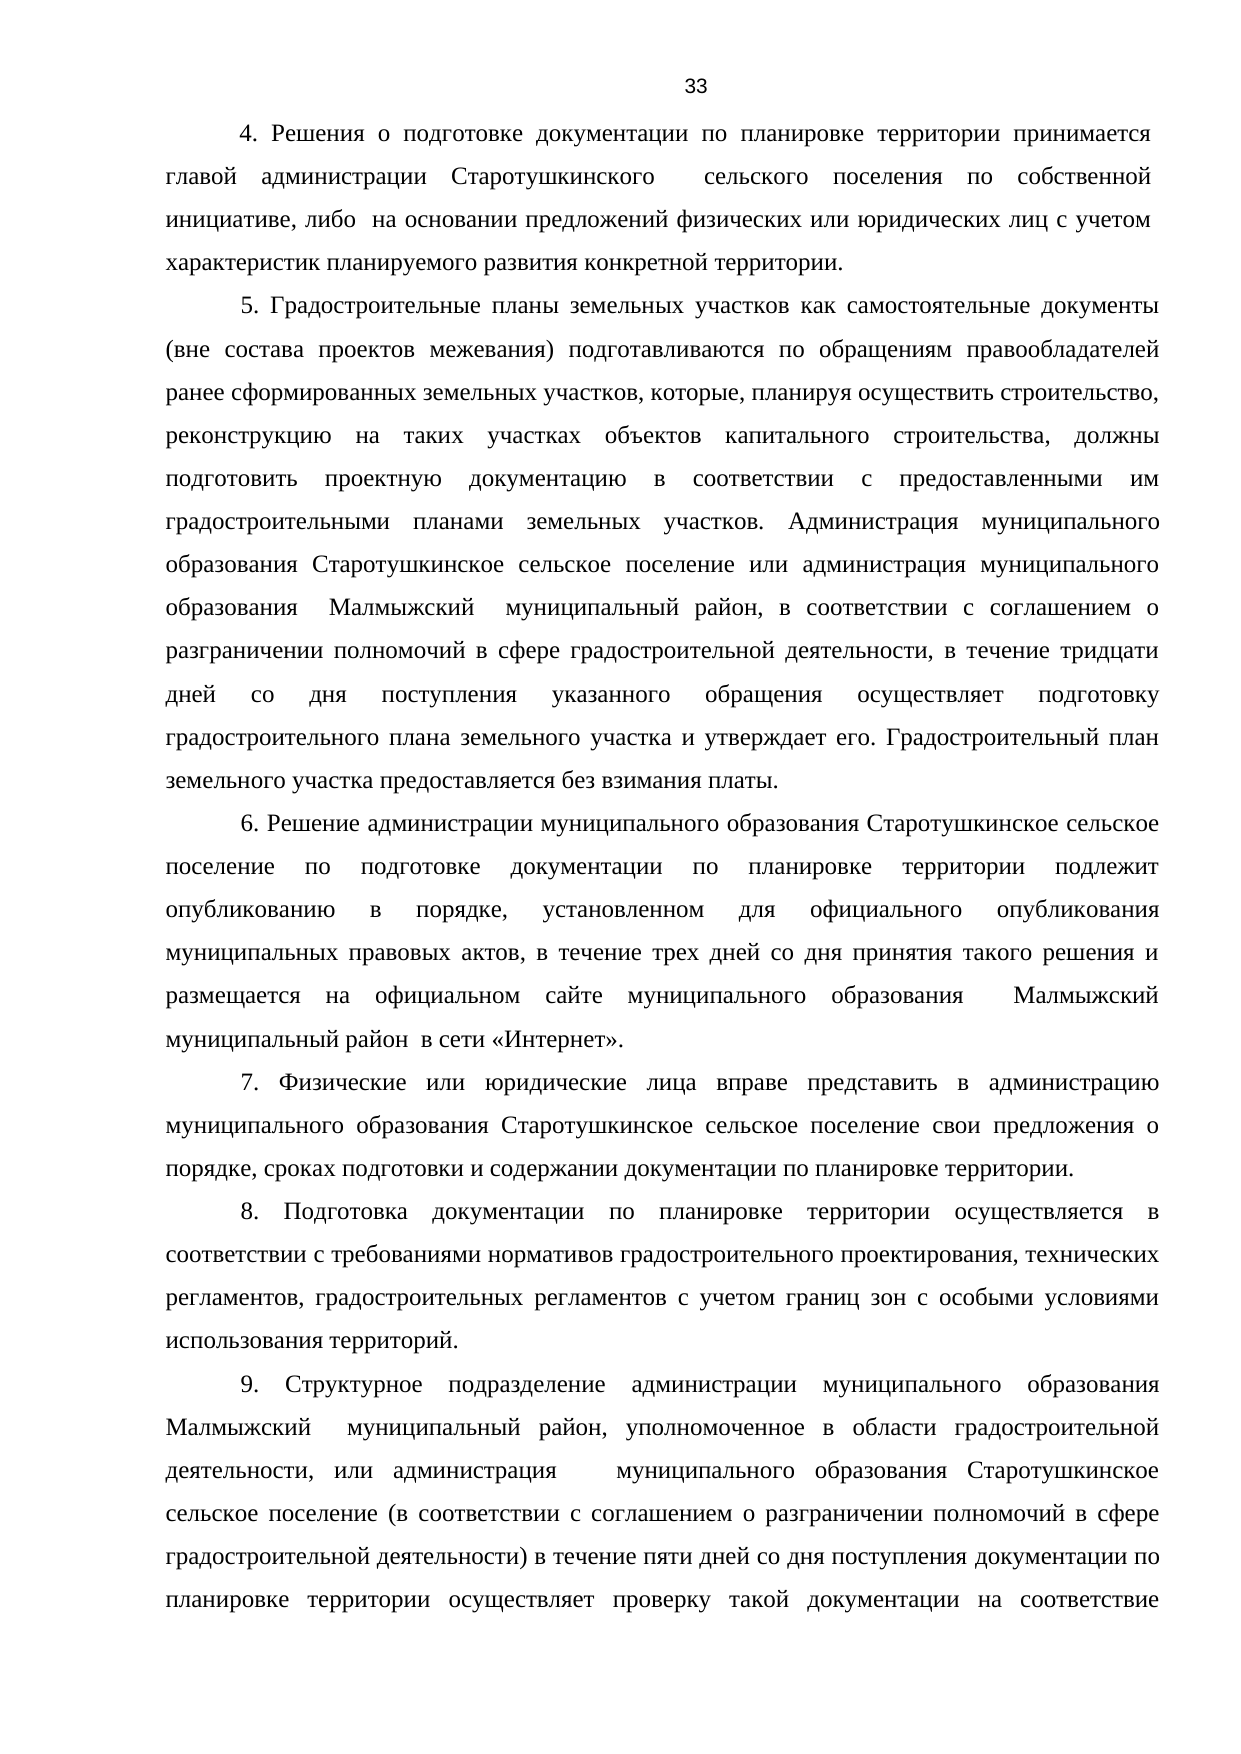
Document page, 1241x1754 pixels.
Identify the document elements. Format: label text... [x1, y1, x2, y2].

text 7. Физические или юридические лица вправе представить в администрацию муниципального образования Старотушкинское сельское поселение свои предложения о порядке, сроках подготовки и содержании документации по планировке территории. [165, 1067, 1160, 1182]
text 5. Градостроительные планы земельных участков как самостоятельные документы (вне состава проектов межевания) подготавливаются по обращениям правообладателей ранее сформированных земельных участков, которые, планируя осуществить строительство, реконструкцию на таких участках объектов капитального строительства, должны подготовить проектную документацию в соответствии с предоставленными им градостроительными планами земельных участков. Администрация муниципального образования Старотушкинское сельское поселение или администрация муниципального образования Малмыжский муниципальный район, в соответствии с соглашением о разграничении полномочий в сфере градостроительной деятельности, в течение тридцати дней со дня поступления указанного обращения осуществляет подготовку градостроительного плана земельного участка и утверждает его. Градостроительный план земельного участка предоставляется без взимания платы. [165, 291, 1160, 794]
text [165, 1369, 1160, 1613]
text 6. Решение администрации муниципального образования Старотушкинское сельское поселение по подготовке документации по планировке территории подлежит опубликованию в порядке, установленном для официального опубликования муниципальных правовых актов, в течение трех дней со дня принятия такого решения и размещается на официальном сайте муниципального образования Малмыжский муниципальный район в сети «Интернет». [165, 808, 1160, 1052]
text 8. Подготовка документации по планировке территории осуществляется в соответствии с требованиями нормативов градостроительного проектирования, технических регламентов, градостроительных регламентов с учетом границ зон с особыми условиями использования территорий. [165, 1196, 1160, 1354]
text 4. Решения о подготовке документации по планировке территории принимается главой администрации Старотушкинского сельского поселения по собственной инициативе, либо на основании предложений физических или юридических лиц с учетом характеристик планируемого развития конкретной территории. [165, 118, 1152, 276]
